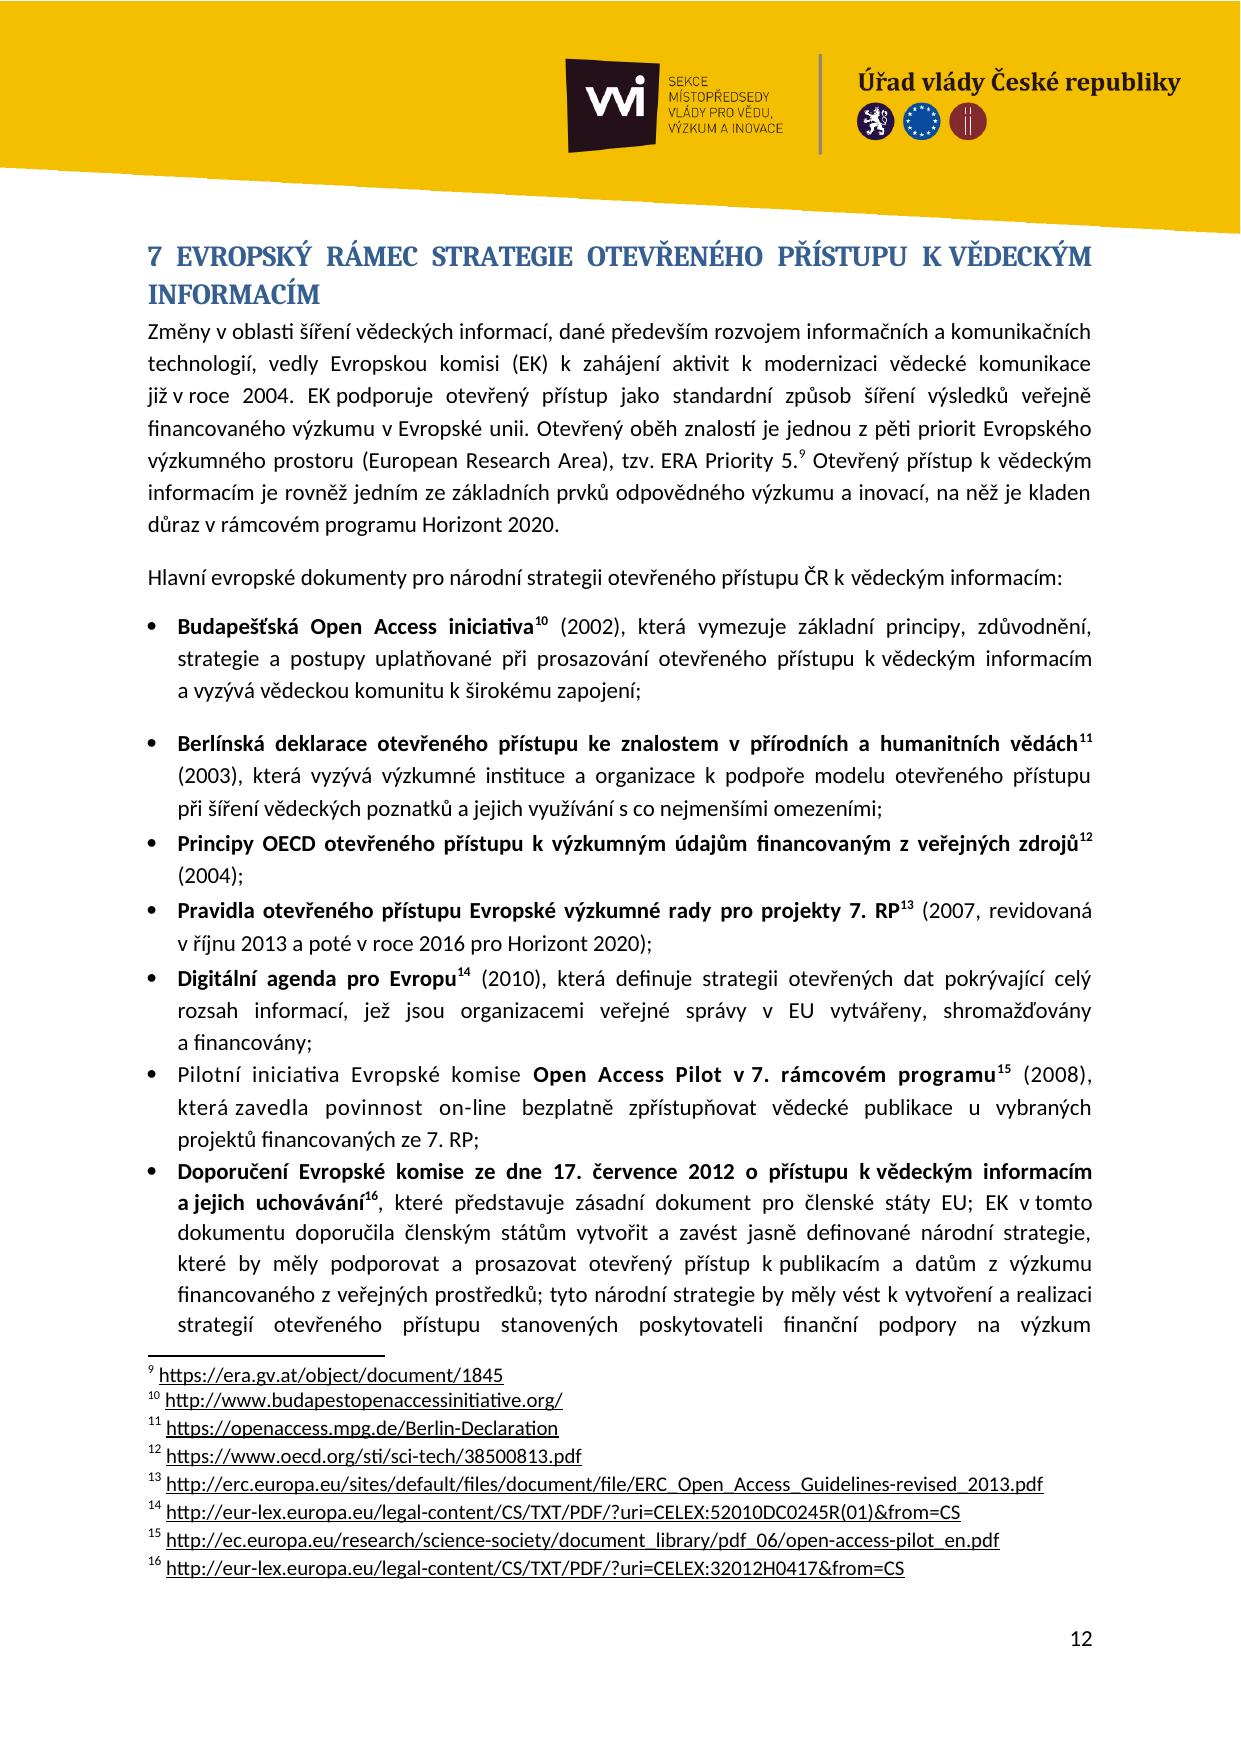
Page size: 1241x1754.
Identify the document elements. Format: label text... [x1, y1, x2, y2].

list Pilotní iniciativa Evropské komise Open Access Pilot v 7. rámcovém programu (2008), která zavedla povinnost on-line bezplatně zpřístupňovat vědecké publikace u vybraných projektů financovaných ze 7. RP; [148, 1060, 1092, 1153]
list Pravidla otevřeného přístupu Evropské výzkumné rady pro projekty 7. RP (2007, revidovaná v říjnu 2013 a poté v roce 2016 pro Horizont 2020); [148, 896, 1092, 957]
subtitle 7 EVROPSKÝ RÁMEC STRATEGIE OTEVŘENÉHO PŘÍSTUPU K VĚDECKÝM INFORMACÍM [148, 228, 1092, 312]
picture [0, 1, 1241, 235]
text Změny v oblasti šíření vědeckých informací, dané především rozvojem informačních a komunikačních technologií, vedly Evropskou komisi (EK) k zahájení aktivit k modernizaci vědecké komunikace již v roce 2004. EK podporuje otevřený přístup jako standardní způsob šíření výsledků veřejně financovaného výzkumu v Evropské unii. Otevřený oběh znalostí je jednou z pěti priorit Evropského výzkumného prostoru (European Research Area), tzv. ERA Priority 5. Otevřený přístup k vědeckým informacím je rovněž jedním ze základních prvků odpovědného výzkumu a inovací, na něž je kladen důraz v rámcovém programu Horizont 2020. [148, 317, 1092, 538]
list Berlínská deklarace otevřeného přístupu ke znalostem v přírodních a humanitních vědách (2003), která vyzývá výzkumné instituce a organizace k podpoře modelu otevřeného přístupu při šíření vědeckých poznatků a jejich využívání s co nejmenšími omezeními; [148, 729, 1092, 822]
list Budapešťská Open Access iniciativa (2002), která vymezuje základní principy, zdůvodnění, strategie a postupy uplatňované při prosazování otevřeného přístupu k vědeckým informacím a vyzývá vědeckou komunitu k širokému zapojení; [148, 612, 1092, 704]
list Principy OECD otevřeného přístupu k výzkumným údajům financovaným z veřejných zdrojů (2004); [148, 829, 1092, 889]
text Hlavní evropské dokumenty pro národní strategii otevřeného přístupu ČR k vědeckým informacím: [148, 563, 1092, 591]
list Digitální agenda pro Evropu (2010), která definuje strategii otevřených dat pokrývající celý rozsah informací, jež jsou organizacemi veřejné správy v EU vytvářeny, shromažďovány a financovány; [148, 964, 1092, 1056]
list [148, 1157, 1092, 1339]
